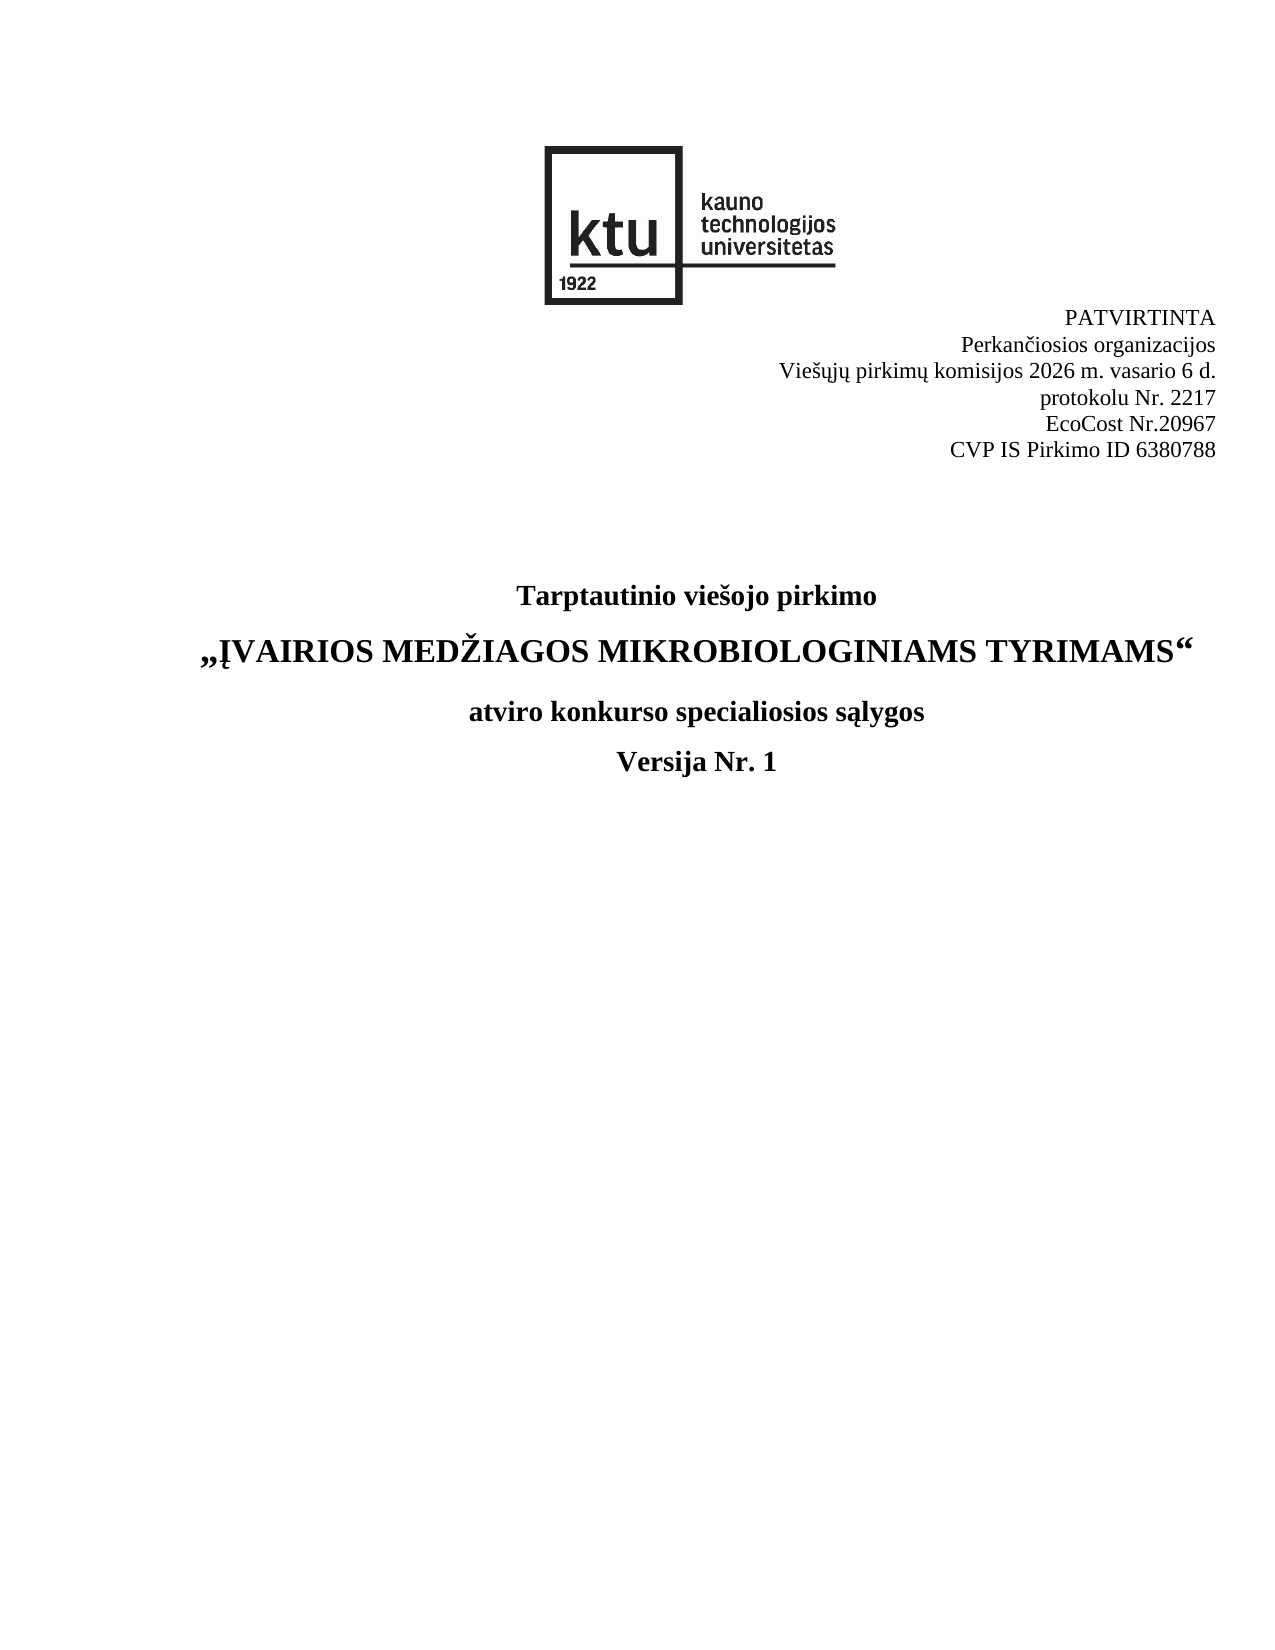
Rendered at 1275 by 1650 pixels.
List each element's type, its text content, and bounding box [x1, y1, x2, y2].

text CVP IS Pirkimo ID 6380788 [177, 436, 1216, 463]
picture [544, 146, 849, 305]
text Viešųjų pirkimų komisijos 2026 m. vasario 6 d. [177, 357, 1216, 383]
text protokolu Nr. 2217 [177, 383, 1216, 410]
text PATVIRTINTA [177, 304, 1216, 331]
text EcoCost Nr.20967 [177, 410, 1216, 436]
text Perkančiosios organizacijos [177, 331, 1216, 357]
